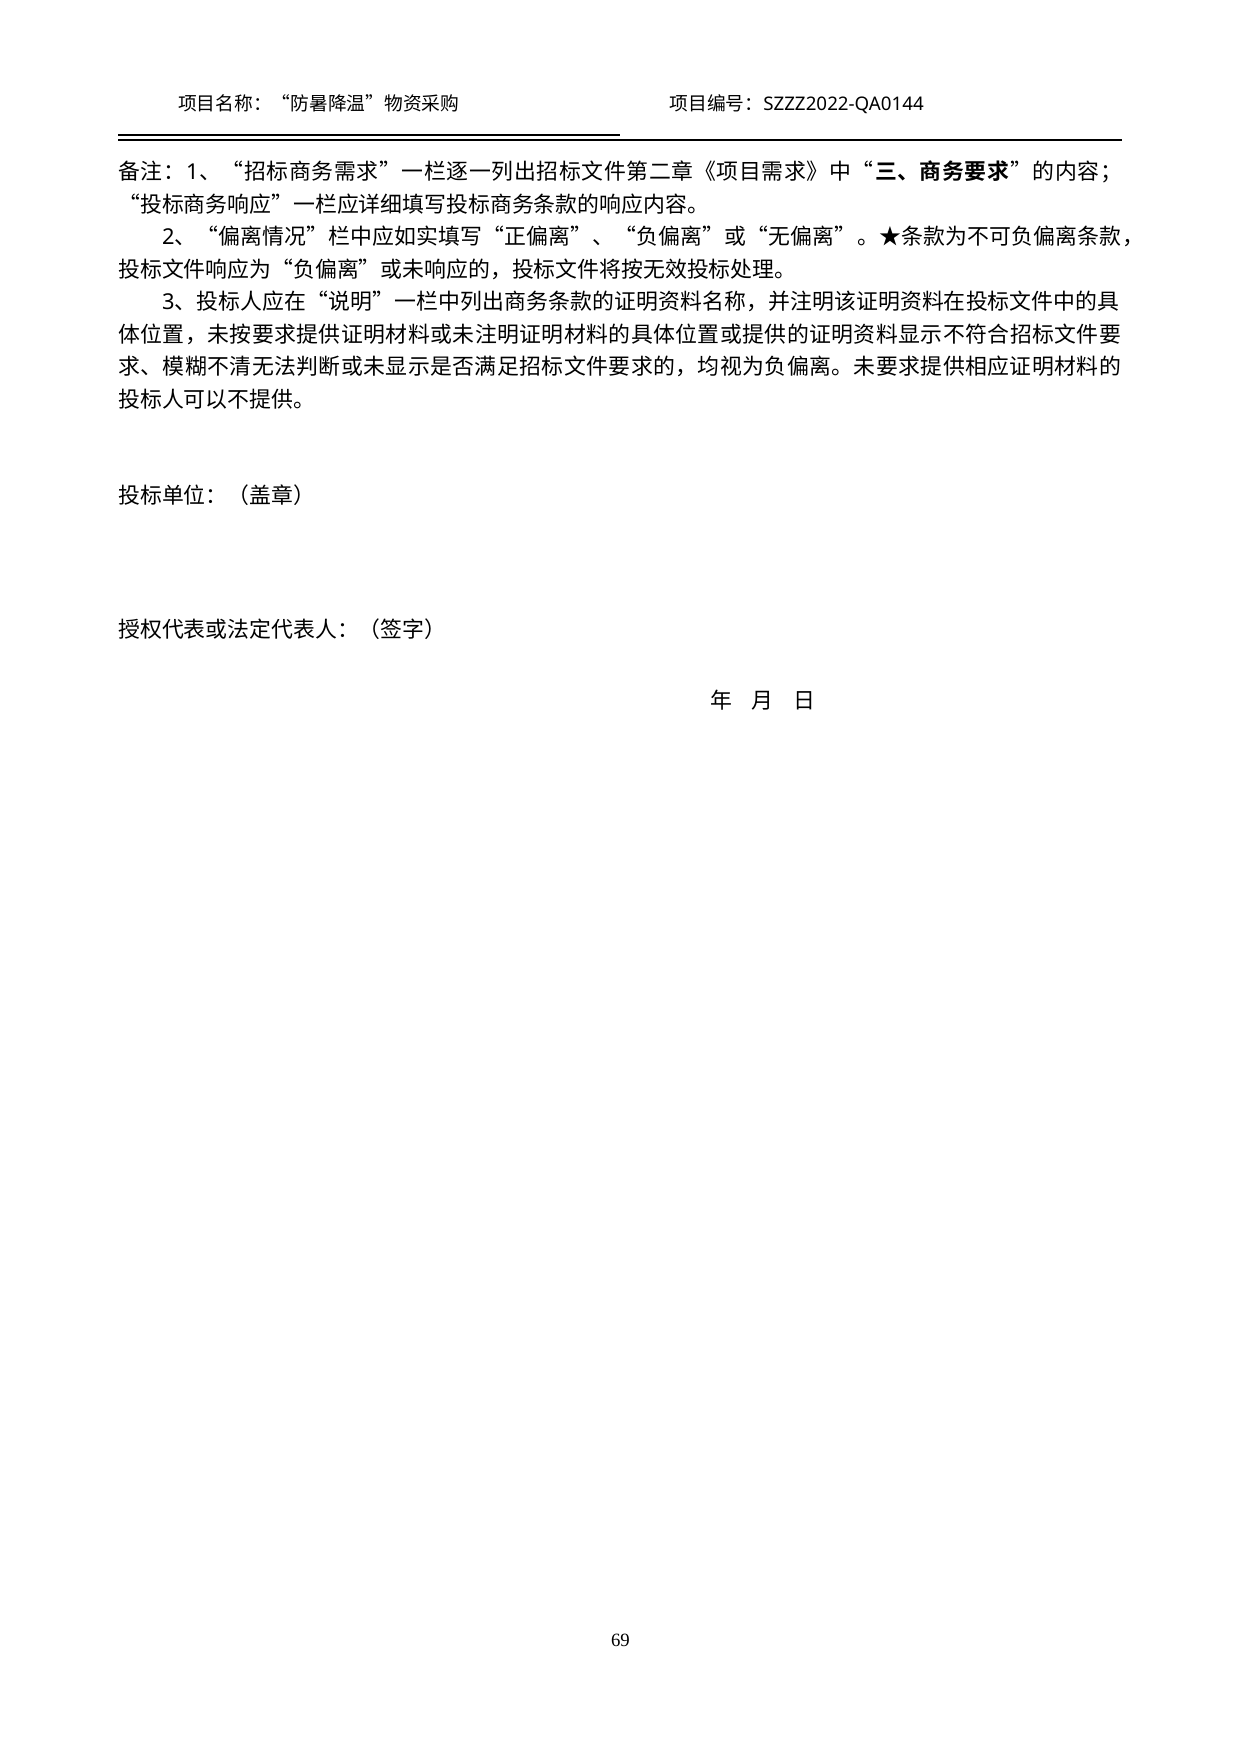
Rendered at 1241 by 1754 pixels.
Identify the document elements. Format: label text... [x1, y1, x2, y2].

text 年 月 日 [118, 683, 1078, 714]
text 授权代表或法定代表人：（签字） [118, 612, 1122, 643]
text 备注：1、“招标商务需求”一栏逐一列出招标文件第二章《项目需求》中“三、商务要求”的内容；“投标商务响应”一栏应详细填写投标商务条款的响应内容。 [118, 154, 1122, 219]
text 3、投标人应在“说明”一栏中列出商务条款的证明资料名称，并注明该证明资料在投标文件中的具体位置，未按要求提供证明材料或未注明证明材料的具体位置或提供的证明资料显示不符合招标文件要求、模糊不清无法判断或未显示是否满足招标文件要求的，均视为负偏离。未要求提供相应证明材料的，投标人可以不提供。 [118, 284, 1122, 414]
text 2、“偏离情况”栏中应如实填写“正偏离”、“负偏离”或“无偏离”。★条款为不可负偏离条款，投标文件响应为“负偏离”或未响应的，投标文件将按无效投标处理。 [118, 219, 1122, 284]
text 投标单位：（盖章） [118, 478, 1122, 509]
